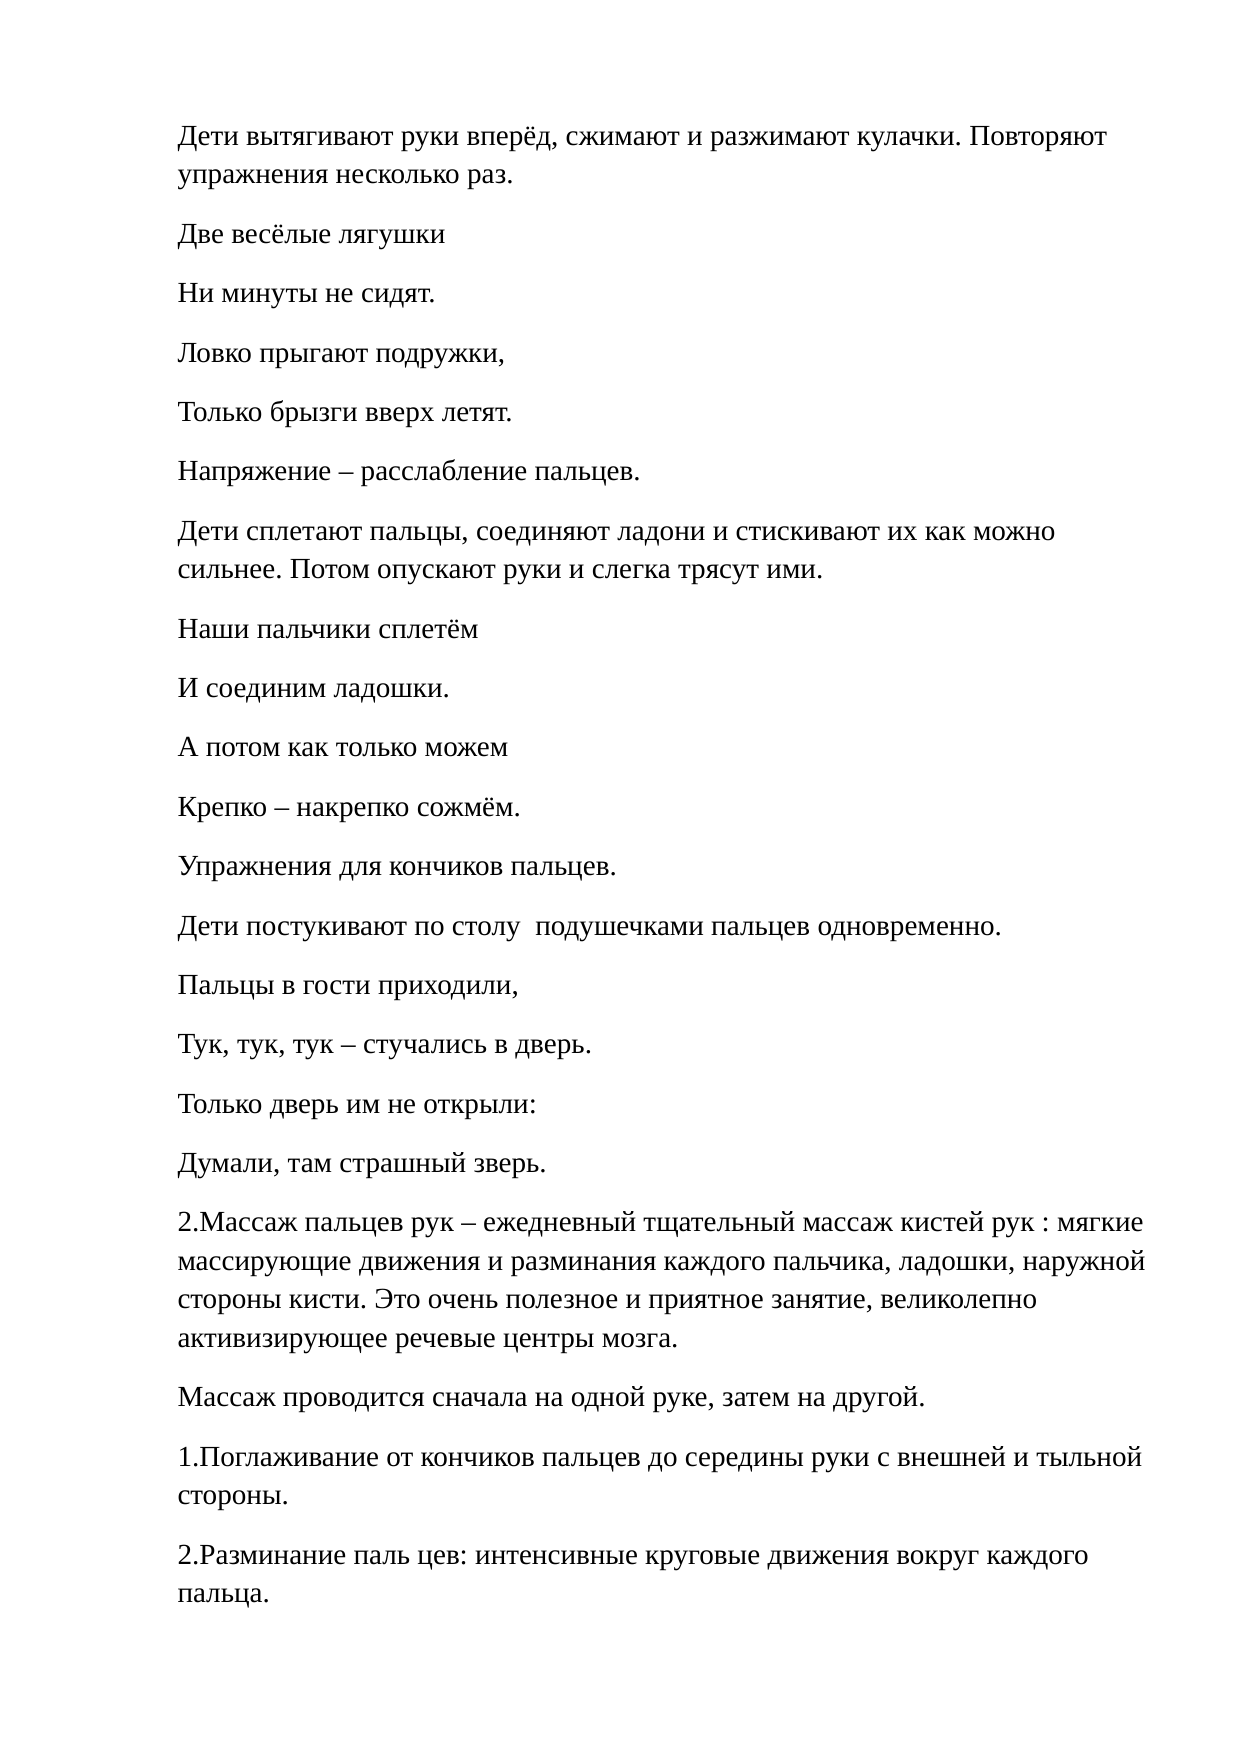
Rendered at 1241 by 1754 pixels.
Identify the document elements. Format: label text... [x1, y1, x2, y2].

text Тук, тук, тук – стучались в дверь. [177, 1026, 1152, 1060]
text Думали, там страшный зверь. [177, 1145, 1152, 1179]
text И соединим ладошки. [177, 670, 1152, 704]
text Дети постукивают по столу подушечками пальцев одновременно. [177, 908, 1152, 941]
text А потом как только можем [177, 729, 1152, 763]
text 2.Разминание паль цев: интенсивные круговые движения вокруг каждого пальца. [177, 1537, 1152, 1609]
text Крепко – накрепко сожмём. [177, 789, 1152, 822]
text Две весёлые лягушки [177, 216, 1152, 249]
text Ни минуты не сидят. [177, 275, 1152, 309]
text Ловко прыгают подружки, [177, 335, 1152, 368]
text Только дверь им не открыли: [177, 1086, 1152, 1119]
text Напряжение – расслабление пальцев. [177, 453, 1152, 487]
text 2.Массаж пальцев рук – ежедневный тщательный массаж кистей рук : мягкие массирующие движения и разминания каждого пальчика, ладошки, наружной стороны кисти. Это очень полезное и приятное занятие, великолепно активизирующее речевые центры мозга. [177, 1204, 1152, 1354]
text Только брызги вверх летят. [177, 394, 1152, 428]
text Упражнения для кончиков пальцев. [177, 848, 1152, 882]
text Дети вытягивают руки вперёд, сжимают и разжимают кулачки. Повторяют упражнения несколько раз. [177, 118, 1152, 190]
text Наши пальчики сплетём [177, 611, 1152, 644]
text Массаж проводится сначала на одной руке, затем на другой. [177, 1379, 1152, 1413]
text 1.Поглаживание от кончиков пальцев до середины руки с внешней и тыльной стороны. [177, 1439, 1152, 1511]
text Дети сплетают пальцы, соединяют ладони и стискивают их как можно сильнее. Потом опускают руки и слегка трясут ими. [177, 513, 1152, 585]
text Пальцы в гости приходили, [177, 967, 1152, 1001]
